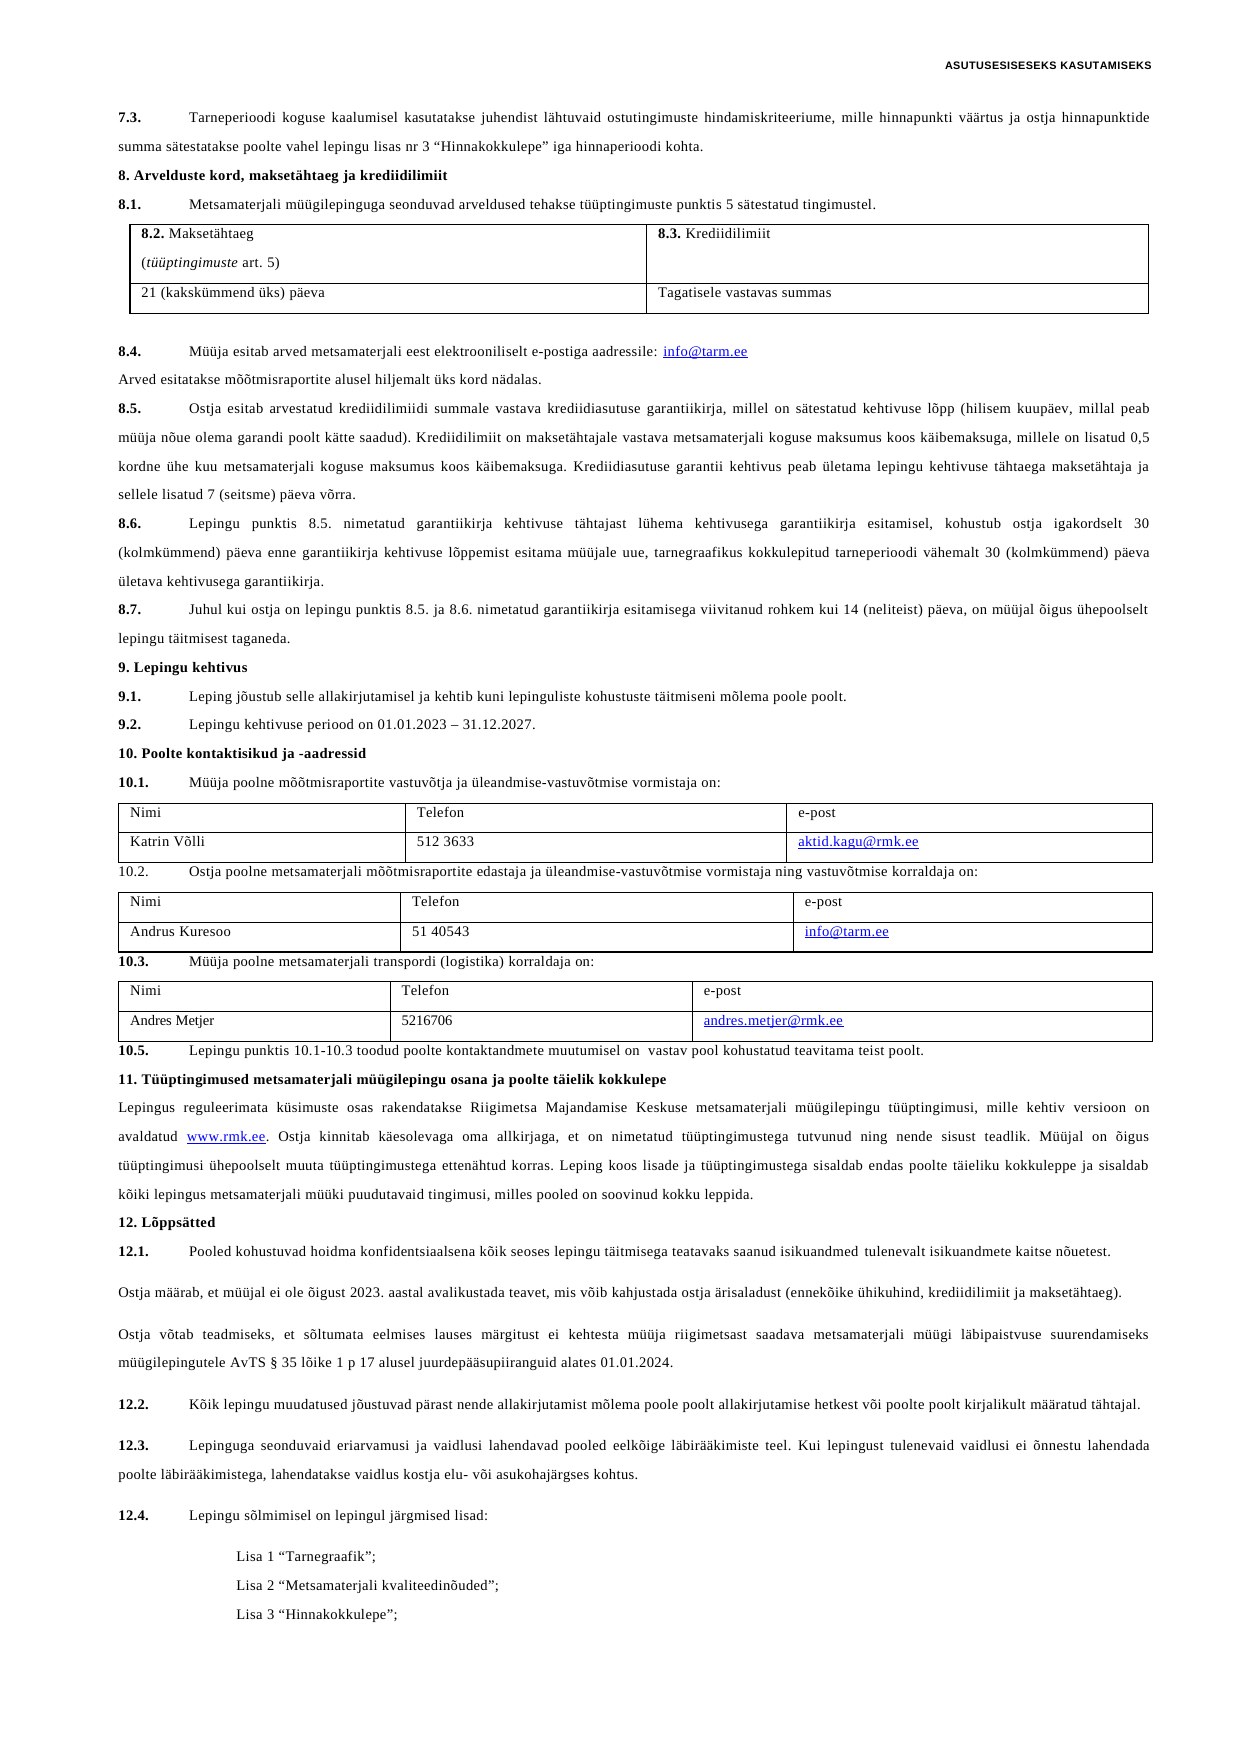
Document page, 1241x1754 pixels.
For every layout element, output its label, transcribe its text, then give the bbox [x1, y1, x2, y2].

text Ostja võtab teadmiseks, et sõltumata eelmises lauses märgitust ei kehtesta müüja riigimetsast saadava metsamaterjali müügi läbipaistvuse suurendamiseks müügilepingutele AvTS § 35 lõike 1 p 17 alusel juurdepääsupiiranguid alates 01.01.2024. [118, 1326, 1152, 1383]
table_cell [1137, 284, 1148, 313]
text 8.1. Metsamaterjali müügilepinguga seonduvad arveldused tehakse tüüptingimuste punktis 5 sätestatud tingimustel. [118, 196, 1152, 224]
text Lisa 1 “Tarnegraafik”; [177, 1548, 1152, 1577]
text 9.1. Leping jõustub selle allakirjutamisel ja kehtib kuni lepinguliste kohustuste täitmiseni mõlema poole poolt. [118, 687, 1152, 716]
text 8.4. Müüja esitab arved metsamaterjali eest elektrooniliselt e-postiga aadressile: info@tarm.ee [118, 342, 1152, 371]
text 7.3. Tarneperioodi koguse kaalumisel kasutatakse juhendist lähtuvaid ostutingimuste hindamiskriteeriume, mille hinnapunkti väärtus ja ostja hinnapunktide summa sätestatakse poolte vahel lepingu lisas nr 3 “Hinnakokkulepe” iga hinnaperioodi kohta. [118, 109, 1152, 167]
text 11. Tüüptingimused metsamaterjali müügilepingu osana ja poolte täielik kokkulepe [118, 1071, 1152, 1099]
text 10.1. Müüja poolne mõõtmisraportite vastuvõtja ja üleandmise-vastuvõtmise vormistaja on: [118, 774, 1152, 802]
text Arved esitatakse mõõtmisraportite alusel hiljemalt üks kord nädalas. [118, 371, 1152, 400]
text 10. Poolte kontaktisikud ja -aadressid [118, 745, 1152, 774]
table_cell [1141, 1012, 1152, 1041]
text 10.3. Müüja poolne metsamaterjali transpordi (logistika) korraldaja on: [118, 953, 1152, 981]
text 9. Lepingu kehtivus [118, 659, 1152, 687]
text 12. Lõppsätted [118, 1214, 1152, 1243]
text 12.3. Lepinguga seonduvaid eriarvamusi ja vaidlusi lahendavad pooled eelkõige läbirääkimiste teel. Kui lepingust tulenevaid vaidlusi ei õnnestu lahendada poolte läbirääkimistega, lahendatakse vaidlus kostja elu- või asukohajärgses kohtus. [118, 1437, 1152, 1494]
text 8.6. Lepingu punktis 8.5. nimetatud garantiikirja kehtivuse tähtajast lühema kehtivusega garantiikirja esitamisel, kohustub ostja igakordselt 30 (kolmkümmend) päeva enne garantiikirja kehtivuse lõppemist esitama müüjale uue, tarnegraafikus kokkulepitud tarneperioodi vähemalt 30 (kolmkümmend) päeva ületava kehtivusega garantiikirja. [118, 515, 1152, 601]
text Lisa 2 “Metsamaterjali kvaliteedinõuded”; [177, 1577, 1152, 1606]
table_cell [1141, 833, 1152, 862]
text 12.1. Pooled kohustuvad hoidma konfidentsiaalsena kõik seoses lepingu täitmisega teatavaks saanud isikuandmed tulenevalt isikuandmete kaitse nõuetest. [118, 1243, 1152, 1272]
text 12.4. Lepingu sõlmimisel on lepingul järgmised lisad: [118, 1507, 1152, 1536]
text Ostja määrab, et müüjal ei ole õigust 2023. aastal avalikustada teavet, mis võib kahjustada ostja ärisaladust (ennekõike ühikuhind, krediidilimiit ja maksetähtaeg). [118, 1284, 1152, 1313]
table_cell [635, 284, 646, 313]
text 9.2. Lepingu kehtivuse periood on 01.01.2023 – 31.12.2027. [118, 716, 1152, 745]
text 8. Arvelduste kord, maksetähtaeg ja krediidilimiit [118, 167, 1152, 196]
text 10.2. Ostja poolne metsamaterjali mõõtmisraportite edastaja ja üleandmise-vastuvõtmise vormistaja ning vastuvõtmise korraldaja on: [118, 863, 1152, 892]
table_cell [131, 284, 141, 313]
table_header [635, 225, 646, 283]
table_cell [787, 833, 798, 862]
text 8.7. Juhul kui ostja on lepingu punktis 8.5. ja 8.6. nimetatud garantiikirja esitamisega viivitanud rohkem kui 14 (neliteist) päeva, on müüjal õigus ühepoolselt lepingu täitmisest taganeda. [118, 601, 1152, 659]
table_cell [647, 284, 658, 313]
text Lisa 3 “Hinnakokkulepe”; [177, 1606, 1152, 1634]
text 8.5. Ostja esitab arvestatud krediidilimiidi summale vastava krediidiasutuse garantiikirja, millel on sätestatud kehtivuse lõpp (hilisem kuupäev, millal peab müüja nõue olema garandi poolt kätte saadud). Krediidilimiit on maksetähtajale vastava metsamaterjali koguse maksumus koos käibemaksuga, millele on lisatud 0,5 kordne ühe kuu metsamaterjali koguse maksumus koos käibemaksuga. Krediidiasutuse garantii kehtivus peab ületama lepingu kehtivuse tähtaega maksetähtaja ja sellele lisatud 7 (seitsme) päeva võrra. [118, 400, 1152, 515]
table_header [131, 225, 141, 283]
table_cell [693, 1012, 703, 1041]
text 12.2. Kõik lepingu muudatused jõustuvad pärast nende allakirjutamist mõlema poole poolt allakirjutamise hetkest või poolte poolt kirjalikult määratud tähtajal. [118, 1396, 1152, 1424]
text 10.5. Lepingu punktis 10.1-10.3 toodud poolte kontaktandmete muutumisel on vastav pool kohustatud teavitama teist poolt. [118, 1042, 1152, 1071]
text Lepingus reguleerimata küsimuste osas rakendatakse Riigimetsa Majandamise Keskuse metsamaterjali müügilepingu tüüptingimusi, mille kehtiv versioon on avaldatud www.rmk.ee. Ostja kinnitab käesolevaga oma allkirjaga, et on nimetatud tüüptingimustega tutvunud ning nende sisust teadlik. Müüjal on õigus tüüptingimusi ühepoolselt muuta tüüptingimustega ettenähtud korras. Leping koos lisade ja tüüptingimustega sisaldab endas poolte täieliku kokkuleppe ja sisaldab kõiki lepingus metsamaterjali müüki puudutavaid tingimusi, milles pooled on soovinud kokku leppida. [118, 1099, 1152, 1214]
